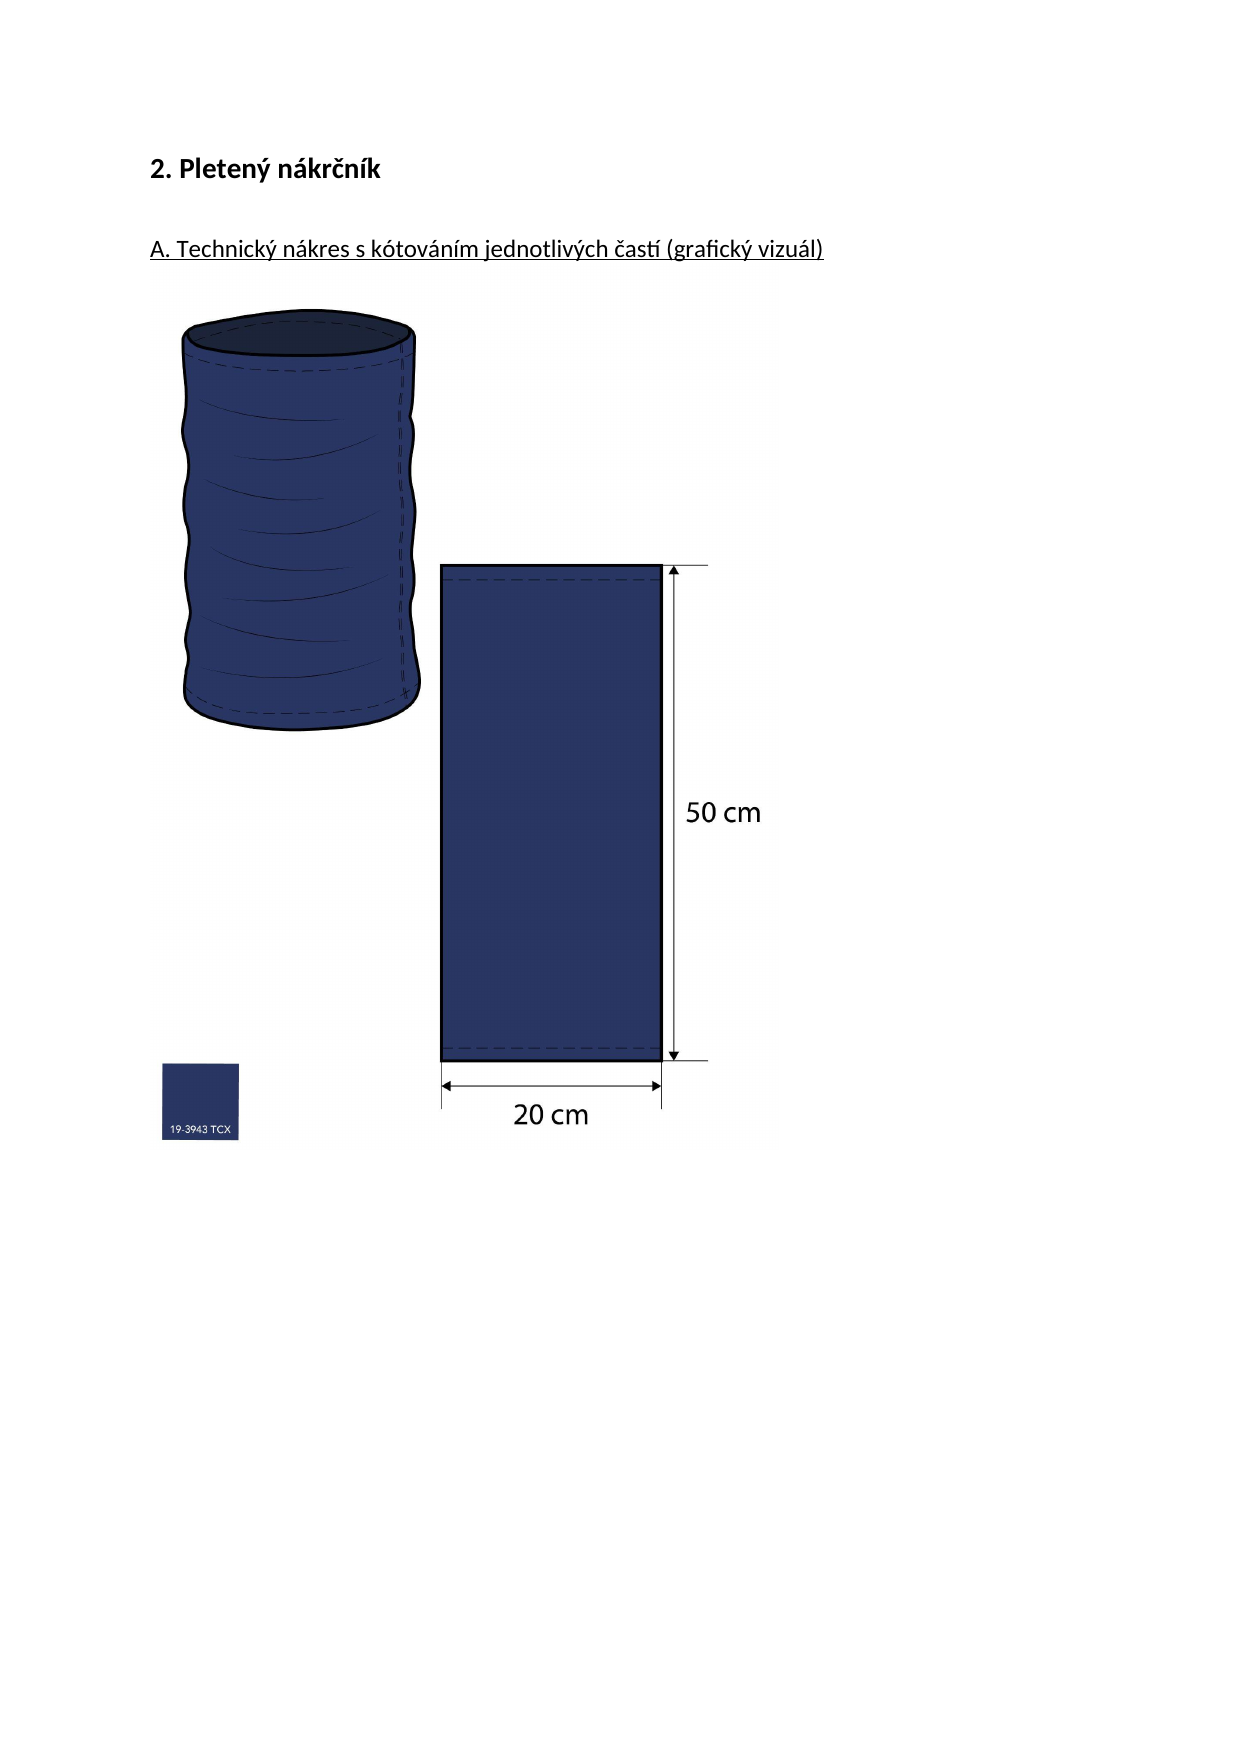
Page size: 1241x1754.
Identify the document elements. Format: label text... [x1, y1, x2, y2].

text 2. Pletený nákrčník [150, 150, 1090, 186]
picture [150, 263, 779, 1150]
